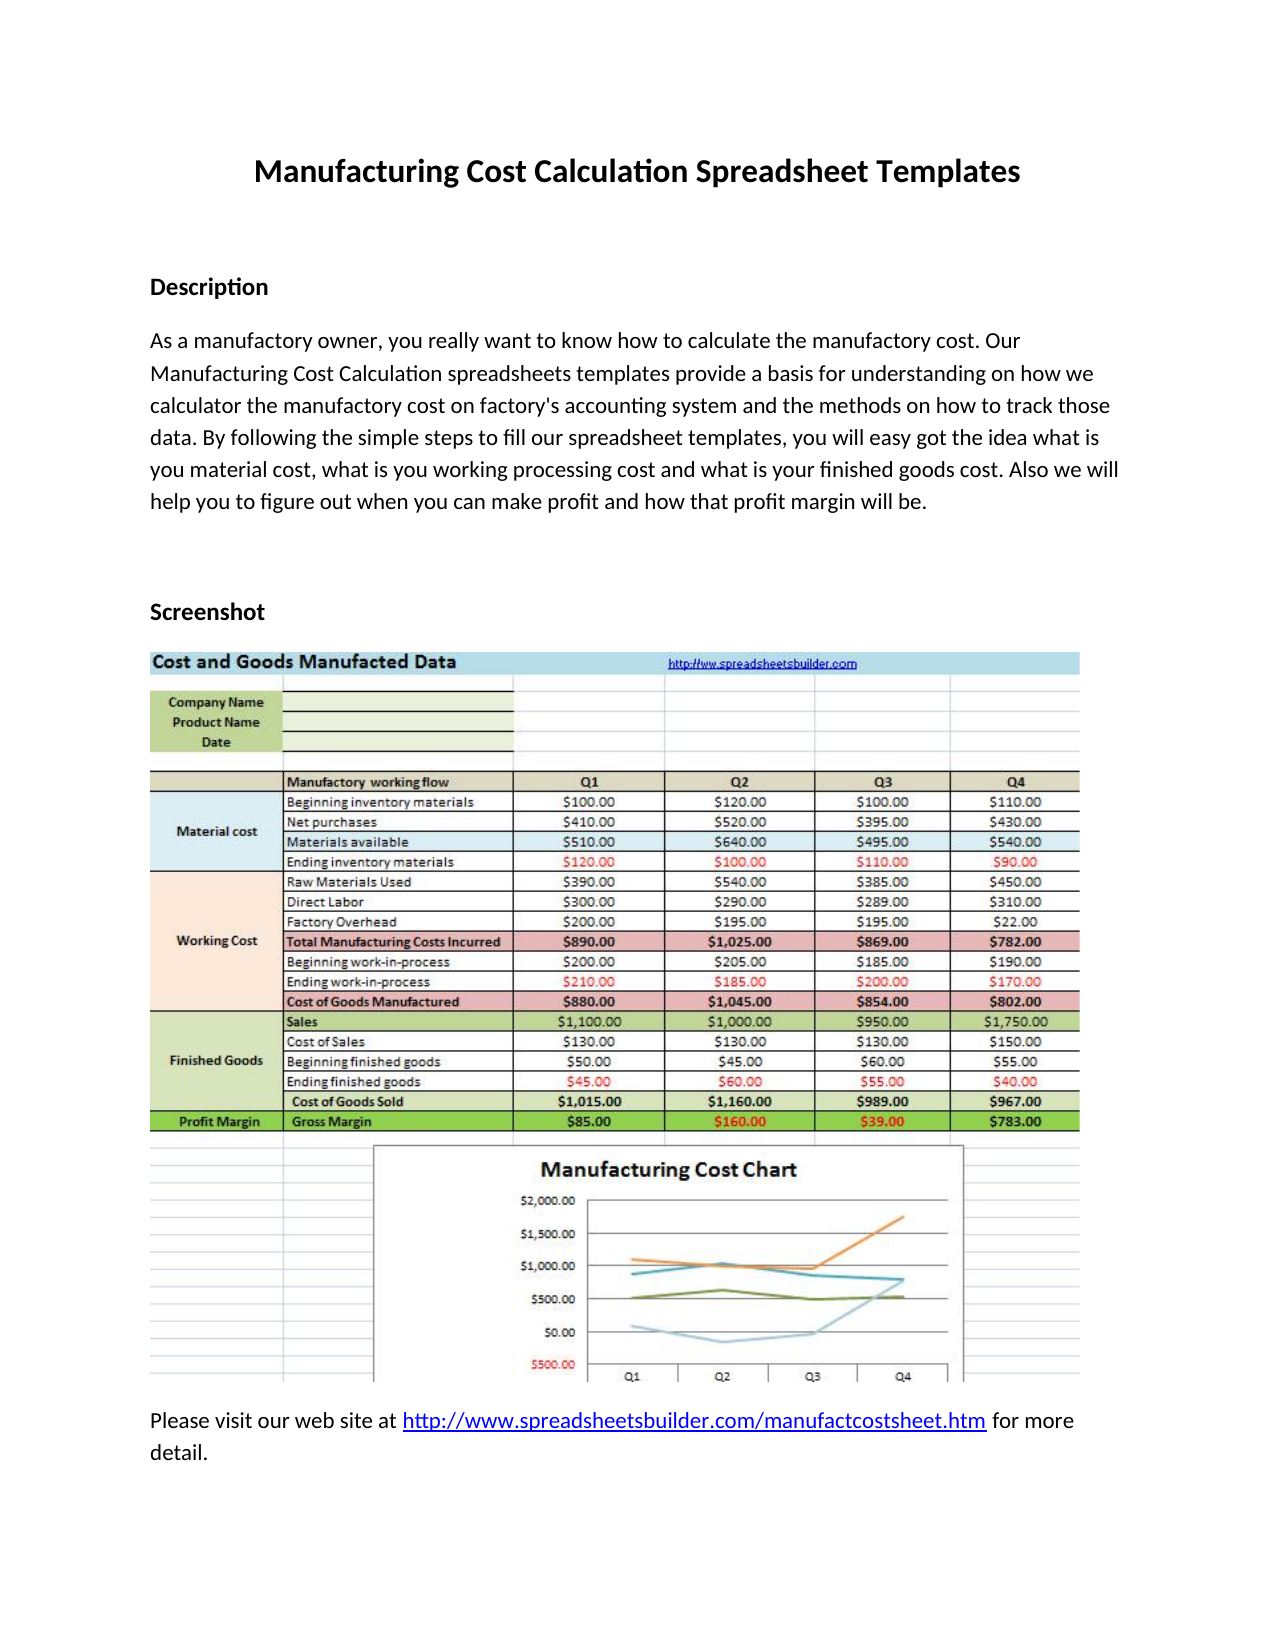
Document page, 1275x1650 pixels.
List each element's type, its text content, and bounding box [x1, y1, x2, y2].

picture [150, 652, 1080, 1382]
text Manufacturing Cost Calculation Spreadsheet Templates [150, 150, 1125, 191]
text As a manufactory owner, you really want to know how to calculate the manufactory cost. Our Manufacturing Cost Calculation spreadsheets templates provide a basis for understanding on how we calculator the manufactory cost on factory's accounting system and the methods on how to track those data. By following the simple steps to fill our spreadsheet templates, you will easy got the idea what is you material cost, what is you working processing cost and what is your finished goods cost. Also we will help you to figure out when you can make profit and how that profit margin will be. [150, 326, 1125, 515]
text Description [150, 271, 1125, 301]
text Please visit our web site at http://www.spreadsheetsbuilder.com/manufactcostsheet.htm for more detail. [150, 1406, 1125, 1466]
text Screenshot [150, 596, 1125, 627]
